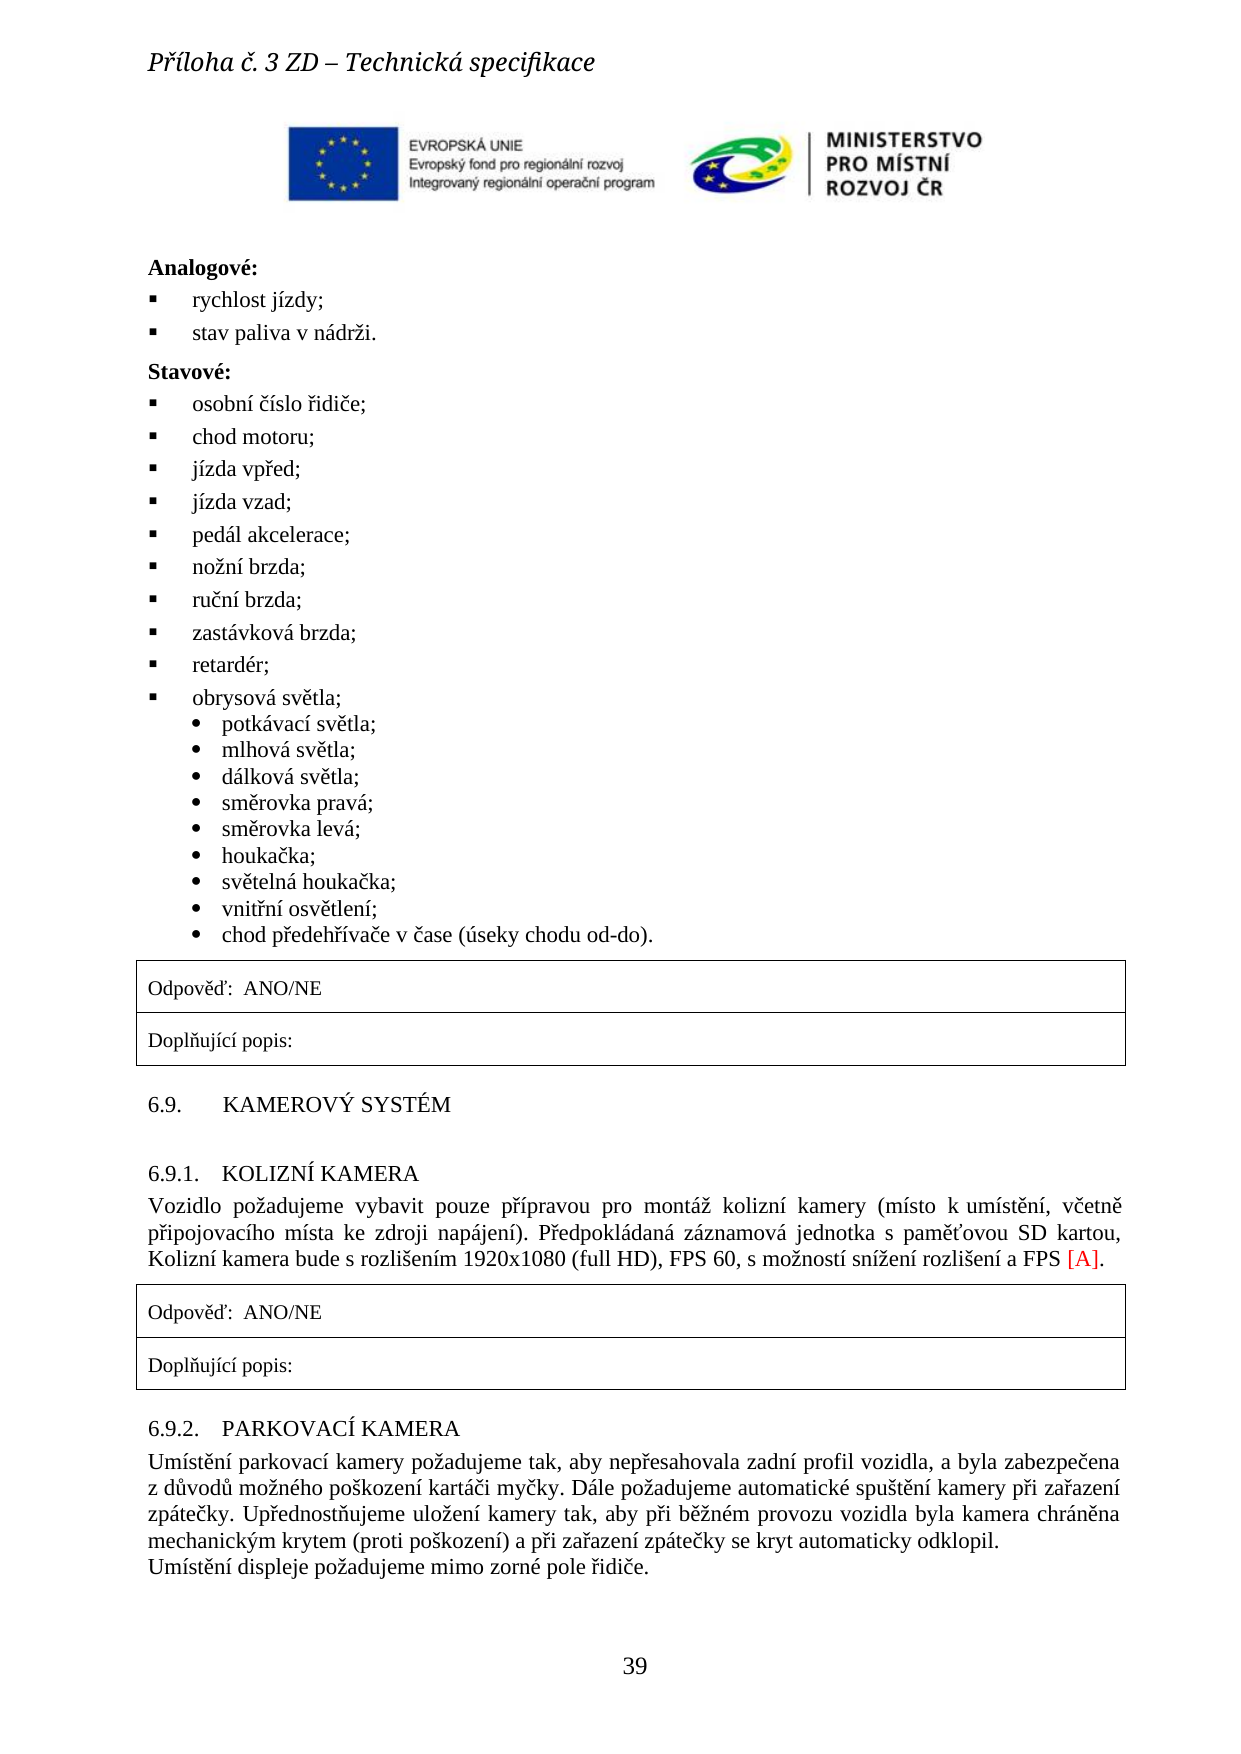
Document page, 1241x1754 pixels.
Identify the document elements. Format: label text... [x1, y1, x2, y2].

list vnitřní osvětlení; [192, 894, 1122, 921]
table_cell Doplňující popis: [137, 1338, 1125, 1389]
list směrovka levá; [192, 816, 1122, 842]
list jízda vzad; [148, 488, 1122, 514]
list mlhová světla; [192, 736, 1122, 763]
list rychlost jízdy; [148, 286, 1122, 313]
list dálková světla; [192, 763, 1122, 789]
list Umístění displeje požadujeme mimo zorné pole řidiče. [148, 1553, 1122, 1579]
list směrovka pravá; [192, 789, 1122, 816]
list potkávací světla; [192, 710, 1122, 736]
table_header Odpověď: ANO/NE [137, 961, 1125, 1012]
list ruční brzda; [148, 586, 1122, 612]
list houkačka; [192, 842, 1122, 868]
list pedál akcelerace; [148, 521, 1122, 547]
list Umístění parkovací kamery požadujeme tak, aby nepřesahovala zadní profil vozidla, a byla zabezpečena z důvodů možného poškození kartáči myčky. Dále požadujeme automatické spuštění kamery při zařazení zpátečky. Upřednostňujeme uložení kamery tak, aby při běžném provozu vozidla byla kamera chráněna mechanickým krytem (proti poškození) a při zařazení zpátečky se kryt automaticky odklopil. [148, 1448, 1122, 1553]
list zastávková brzda; [148, 618, 1122, 645]
subtitle Kolizní kamera [148, 1160, 1122, 1186]
list světelná houkačka; [192, 868, 1122, 894]
table_header Odpověď: ANO/NE [137, 1285, 1125, 1337]
list Vozidlo požadujeme vybavit pouze přípravou pro montáž kolizní kamery (místo k umístění, včetně připojovacího místa ke zdroji napájení). Předpokládaná záznamová jednotka s paměťovou SD kartou, Kolizní kamera bude s rozlišením 1920x1080 (full HD), FPS 60, s možností snížení rozlišení a FPS [A]. [148, 1193, 1122, 1272]
subtitle KAMEROVÝ SYSTÉM [148, 1091, 1122, 1117]
list stav paliva v nádrži. [148, 319, 1122, 345]
picture [265, 102, 1005, 225]
list nožní brzda; [148, 553, 1122, 580]
text Analogové: [148, 254, 1122, 280]
subtitle Parkovací kamera [148, 1415, 1122, 1442]
list chod motoru; [148, 423, 1122, 449]
text Stavové: [148, 358, 1122, 384]
list osobní číslo řidiče; [148, 390, 1122, 417]
table_cell Doplňující popis: [137, 1013, 1125, 1065]
list obrysová světla; [148, 684, 1122, 710]
list retardér; [148, 651, 1122, 677]
list chod předehřívače v čase (úseky chodu od-do). [192, 921, 1122, 947]
list jízda vpřed; [148, 456, 1122, 482]
